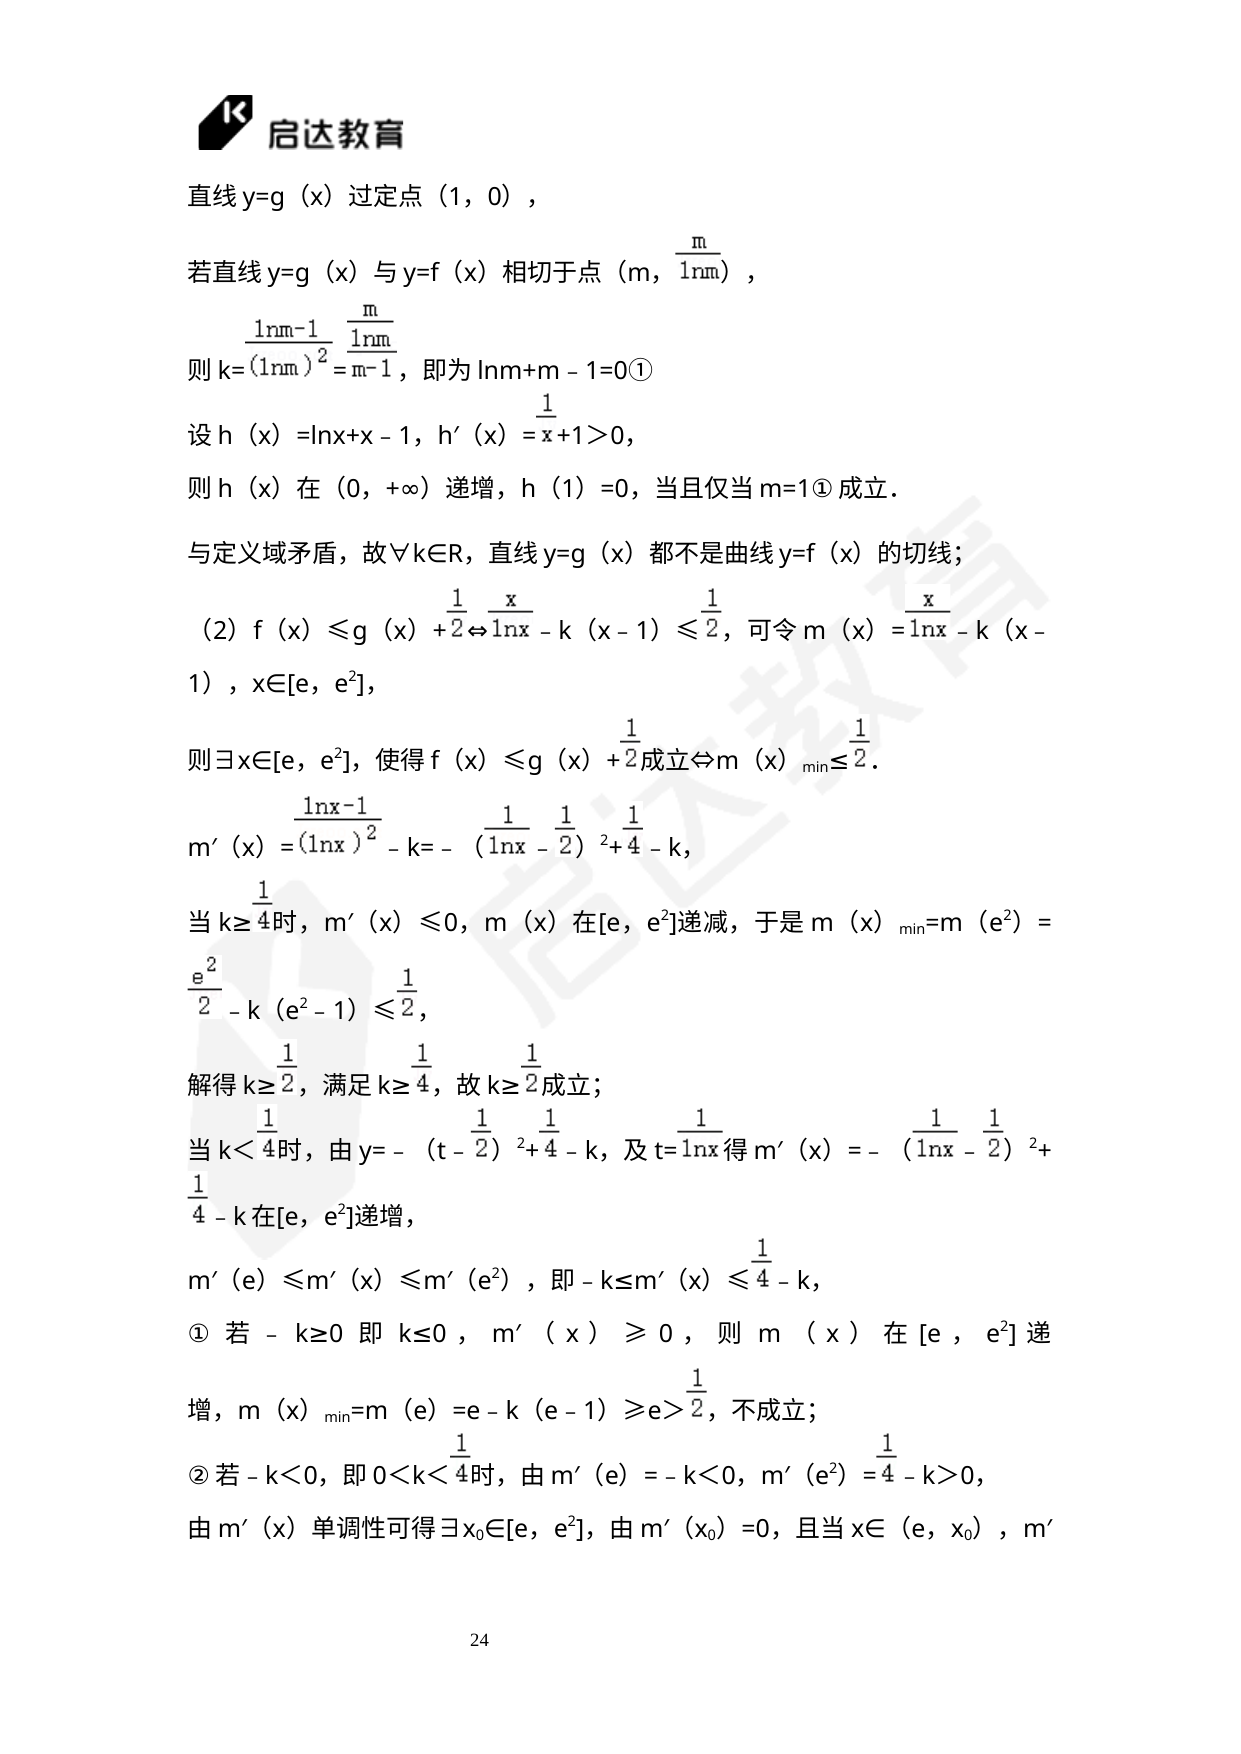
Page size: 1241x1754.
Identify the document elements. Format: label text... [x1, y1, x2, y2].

picture [686, 1364, 707, 1420]
picture [187, 1171, 208, 1226]
text ②若﹣k＜0，即0＜k＜时，由m′（e）=﹣k＜0，m′（e2）=﹣k＞0， [187, 1429, 1053, 1494]
text 设h（x）=lnx+x﹣1，h′（x）=+1＞0， [187, 389, 1053, 454]
picture [536, 389, 557, 445]
text ①若﹣k≥0即k≤0，m′（x）≥0，则m（x）在[e，e2]递增，m（x）min=m（e）=e﹣k（e﹣1）≥e＞，不成立； [187, 1299, 1053, 1429]
picture [876, 1429, 897, 1485]
text 若直线y=g（x）与y=f（x）相切于点（m，）， [187, 227, 1053, 292]
picture [252, 877, 273, 932]
text 与定义域矛盾，故∀k∈R，直线y=g（x）都不是曲线y=f（x）的切线； [187, 519, 1053, 584]
picture [701, 584, 722, 640]
picture [675, 227, 721, 282]
picture [677, 1104, 723, 1160]
picture [622, 801, 643, 857]
picture [849, 714, 870, 770]
picture [470, 1104, 492, 1160]
text 当k＜时，由y=﹣（t﹣）2+﹣k，及t=得m′（x）=﹣（﹣）2+﹣k在[e，e2]递增， [187, 1104, 1053, 1234]
text 直线y=g（x）过定点（1，0）， [187, 162, 1053, 227]
text 当k≥时，m′（x）≤0，m（x）在[e，e2]递减，于是m（x）min=m（e2）=﹣k（e2﹣1）≤， [187, 877, 1053, 1039]
picture [245, 315, 333, 380]
text 则k==，即为lnm+m﹣1=0① [187, 292, 1053, 389]
picture [411, 1039, 432, 1095]
picture [521, 1039, 542, 1095]
text m′（e）≤m′（x）≤m′（e2），即﹣k≤m′（x）≤﹣k， [187, 1234, 1053, 1299]
picture [396, 964, 418, 1019]
picture [446, 584, 467, 640]
picture [257, 1104, 278, 1160]
picture [347, 295, 397, 380]
text （2）f（x）≤g（x）+⇔﹣k（x﹣1）≤，可令m（x）=﹣k（x﹣1），x∈[e，e2]， [187, 584, 1053, 714]
picture [198, 95, 404, 150]
picture [751, 1234, 772, 1290]
picture [450, 1429, 471, 1485]
picture [905, 584, 951, 640]
picture [539, 1104, 560, 1160]
picture [983, 1104, 1004, 1160]
picture [912, 1104, 958, 1160]
text 解得k≥，满足k≥，故k≥成立； [187, 1039, 1053, 1104]
picture [620, 714, 641, 770]
text m′（x）=﹣k=﹣（﹣）2+﹣k， [187, 779, 1053, 877]
picture [187, 955, 222, 1019]
text 由m′（x）单调性可得∃x0∈[e，e2]，由m′（x0）=0，且当x∈（e，x0），m′（x）＜0，m（x）递减； [187, 1494, 1053, 1559]
picture [484, 801, 530, 857]
picture [554, 801, 575, 857]
picture [294, 792, 382, 857]
picture [487, 584, 534, 640]
picture [276, 1039, 298, 1095]
text 则∃x∈[e，e2]，使得f（x）≤g（x）+成立⇔m（x）min≤． [187, 714, 1053, 779]
text 则h（x）在（0，+∞）递增，h（1）=0，当且仅当m=1①成立． [187, 454, 1053, 519]
